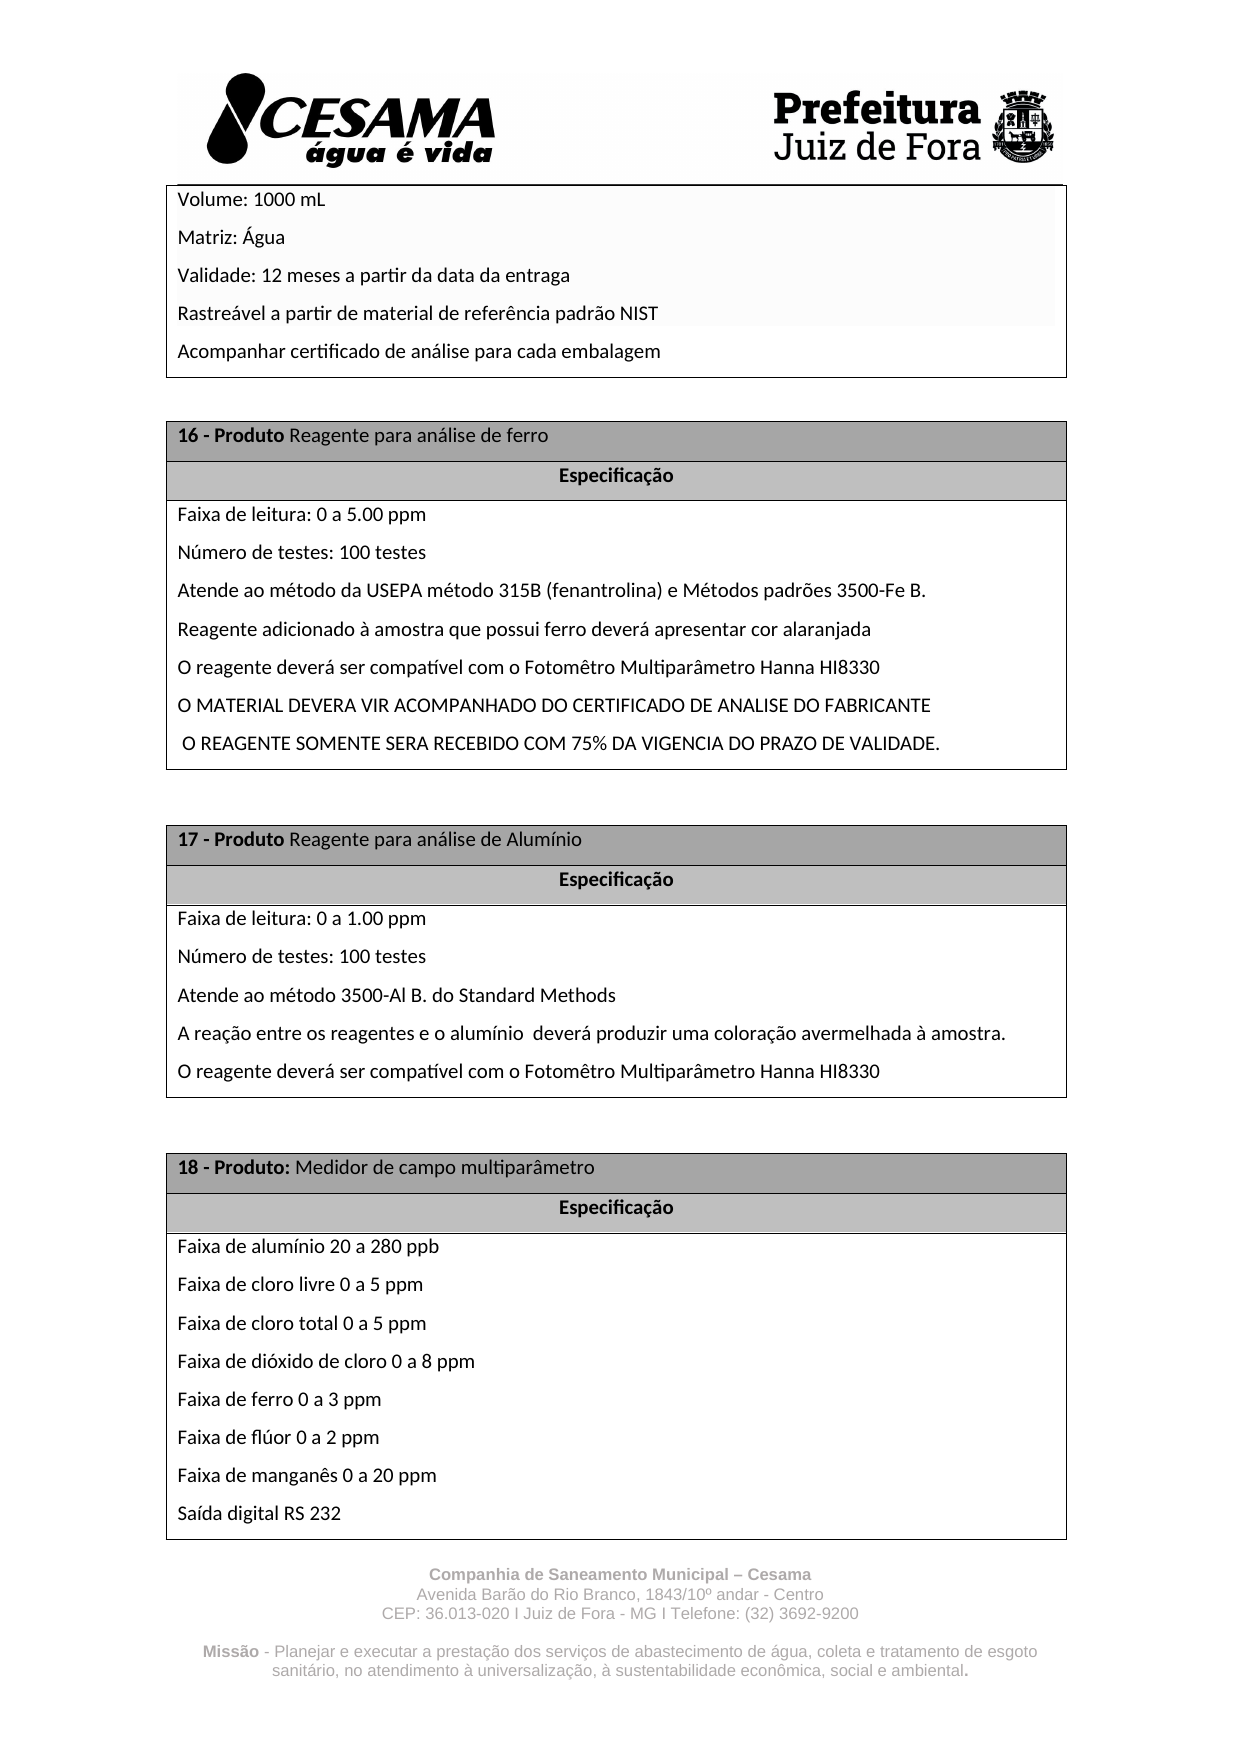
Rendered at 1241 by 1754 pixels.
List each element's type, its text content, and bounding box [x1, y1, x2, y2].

table_cell Especificação [167, 462, 1066, 500]
table_cell Faixa de leitura: 0 a 1.00 ppm Número de testes: 100 testes Atende ao método 3500-Al B. do Standard Methods A reação entre os reagentes e o alumínio deverá produzir uma coloração avermelhada à amostra. O reagente deverá ser compatível com o Fotomêtro Multiparâmetro Hanna HI8330 [167, 906, 1066, 1097]
table_header 16 - Produto Reagente para análise de ferro [167, 422, 1066, 461]
table_cell Especificação [167, 1194, 1066, 1232]
table_header 18 - Produto: Medidor de campo multiparâmetro [167, 1154, 1066, 1193]
picture [177, 73, 1063, 185]
table_cell Faixa de leitura: 0 a 5.00 ppm Número de testes: 100 testes Atende ao método da USEPA método 315B (fenantrolina) e Métodos padrões 3500-Fe B. Reagente adicionado à amostra que possui ferro deverá apresentar cor alaranjada O reagente deverá ser compatível com o Fotomêtro Multiparâmetro Hanna HI8330 O MATERIAL DEVERA VIR ACOMPANHADO DO CERTIFICADO DE ANALISE DO FABRICANTE O REAGENTE SOMENTE SERA RECEBIDO COM 75% DA VIGENCIA DO PRAZO DE VALIDADE. [167, 501, 1066, 769]
table_header 17 - Produto Reagente para análise de Alumínio [167, 826, 1066, 865]
table_cell Especificação [167, 866, 1066, 904]
